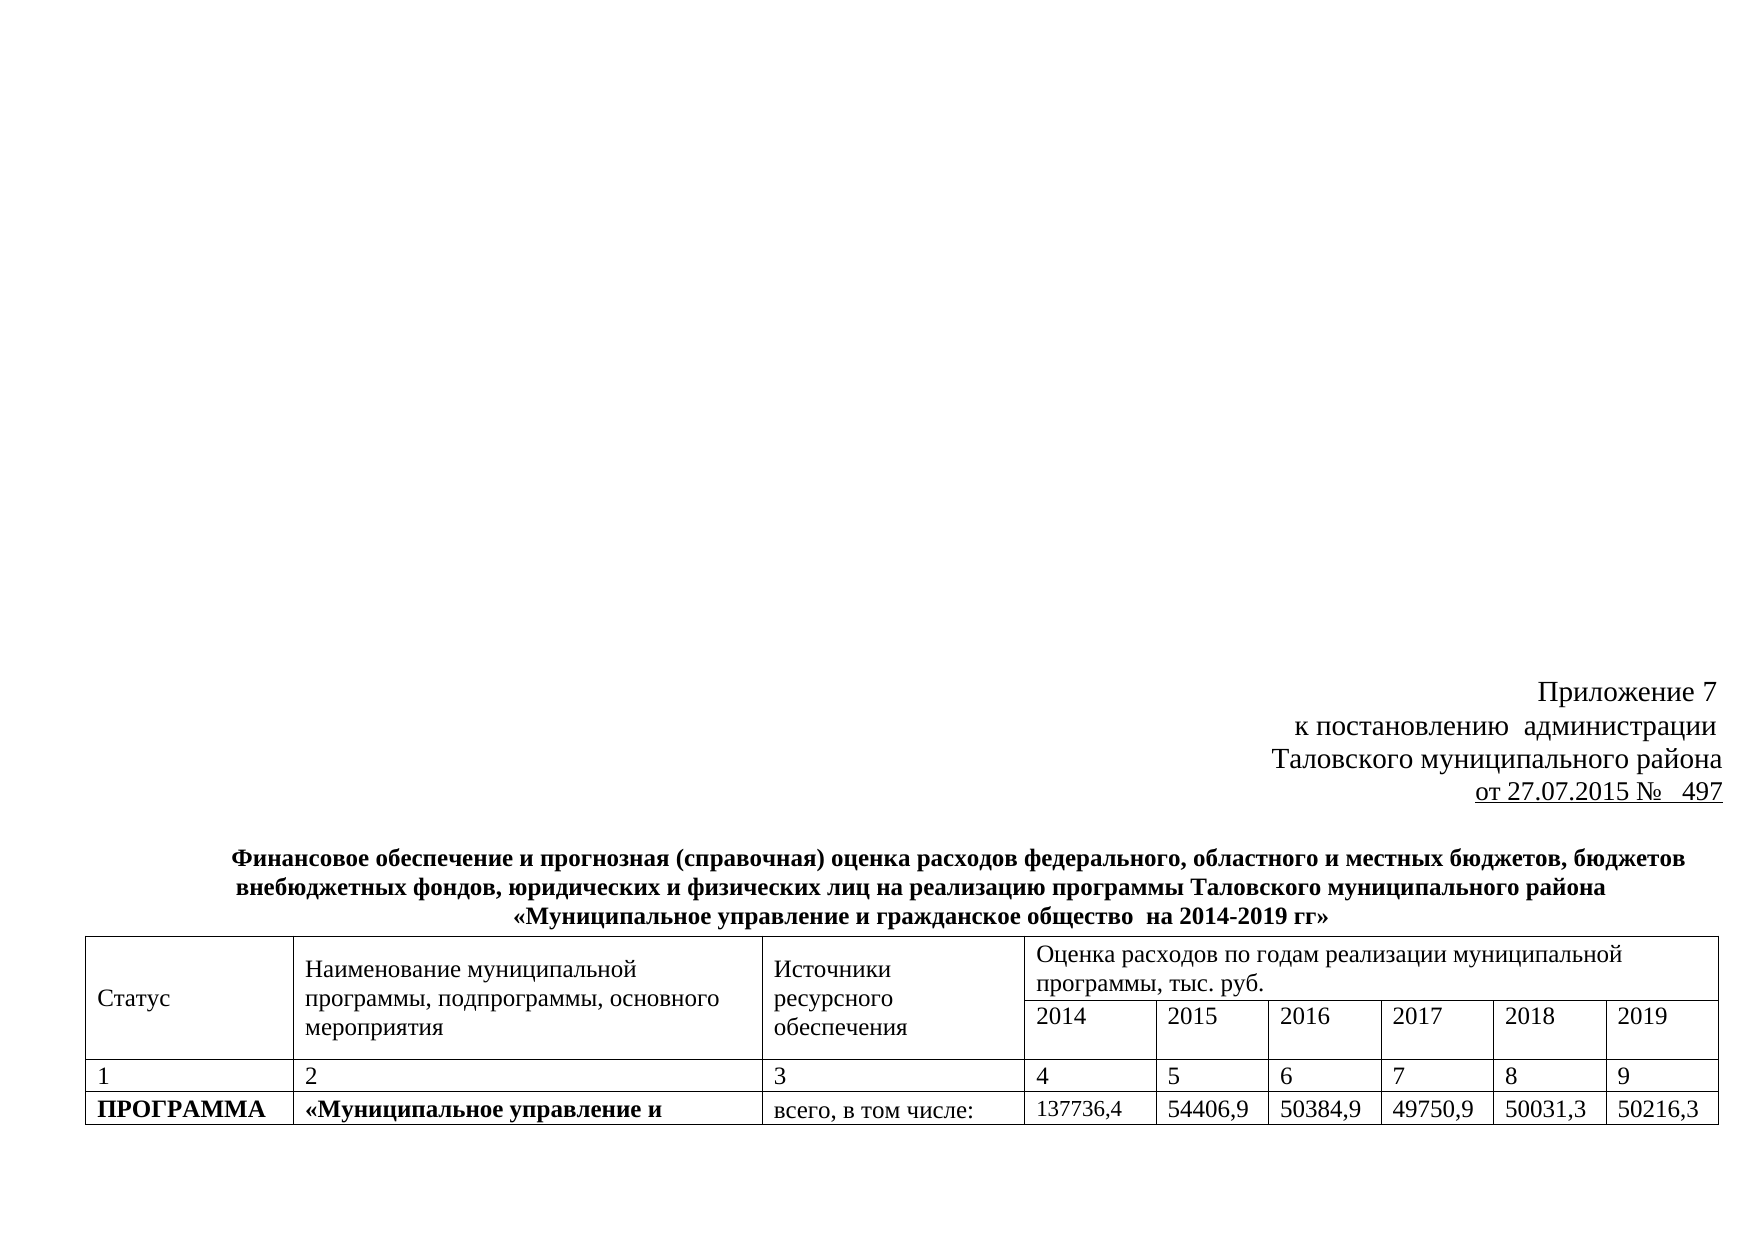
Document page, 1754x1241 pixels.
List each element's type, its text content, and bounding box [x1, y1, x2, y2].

text Таловского муниципального района от 27.07.2015 № 497 [87, 741, 1723, 806]
text к постановлению администрации [87, 708, 1717, 741]
table_header Финансовое обеспечение и прогнозная (справочная) оценка расходов федерального, областного и местных бюджетов, бюджетов внебюджетных фондов, юридических и физических лиц на реализацию программы Таловского муниципального района «Муниципальное управление и гражданское общество на 2014-2019 гг» [86, 837, 1719, 936]
table_cell 2 [294, 1060, 762, 1091]
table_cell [294, 1092, 762, 1124]
table_cell 54406,9 [1157, 1092, 1268, 1124]
table_cell 4 [1025, 1060, 1156, 1091]
table_cell 50384,9 [1269, 1092, 1381, 1124]
table_cell всего, в том числе: [763, 1092, 1024, 1124]
table_cell 50216,3 [1607, 1092, 1718, 1124]
table_cell 2017 [1382, 1001, 1493, 1058]
table_cell Наименование муниципальной программы, подпрограммы, основного мероприятия [294, 937, 762, 1058]
table_cell Источники ресурсного обеспечения [763, 937, 1024, 1058]
table_cell 49750,9 [1382, 1092, 1493, 1124]
table_cell Оценка расходов по годам реализации муниципальной программы, тыс. руб. [1025, 937, 1718, 1000]
table_cell 8 [1494, 1060, 1606, 1091]
table_cell 9 [1607, 1060, 1718, 1091]
table_cell 3 [763, 1060, 1024, 1091]
table_cell ПРОГРАММА [86, 1092, 293, 1124]
table_cell 2015 [1157, 1001, 1268, 1058]
table_cell 5 [1157, 1060, 1268, 1091]
table_cell 137736,4 [1025, 1092, 1156, 1124]
table_cell 2016 [1269, 1001, 1381, 1058]
table_cell 2019 [1607, 1001, 1718, 1058]
table_cell 1 [86, 1060, 293, 1091]
table_cell 2014 [1025, 1001, 1156, 1058]
text Приложение 7 [87, 674, 1717, 708]
table_cell Статус [86, 937, 293, 1058]
table_cell 6 [1269, 1060, 1381, 1091]
table_cell 2018 [1494, 1001, 1606, 1058]
table_cell 50031,3 [1494, 1092, 1606, 1124]
table_cell 7 [1382, 1060, 1493, 1091]
